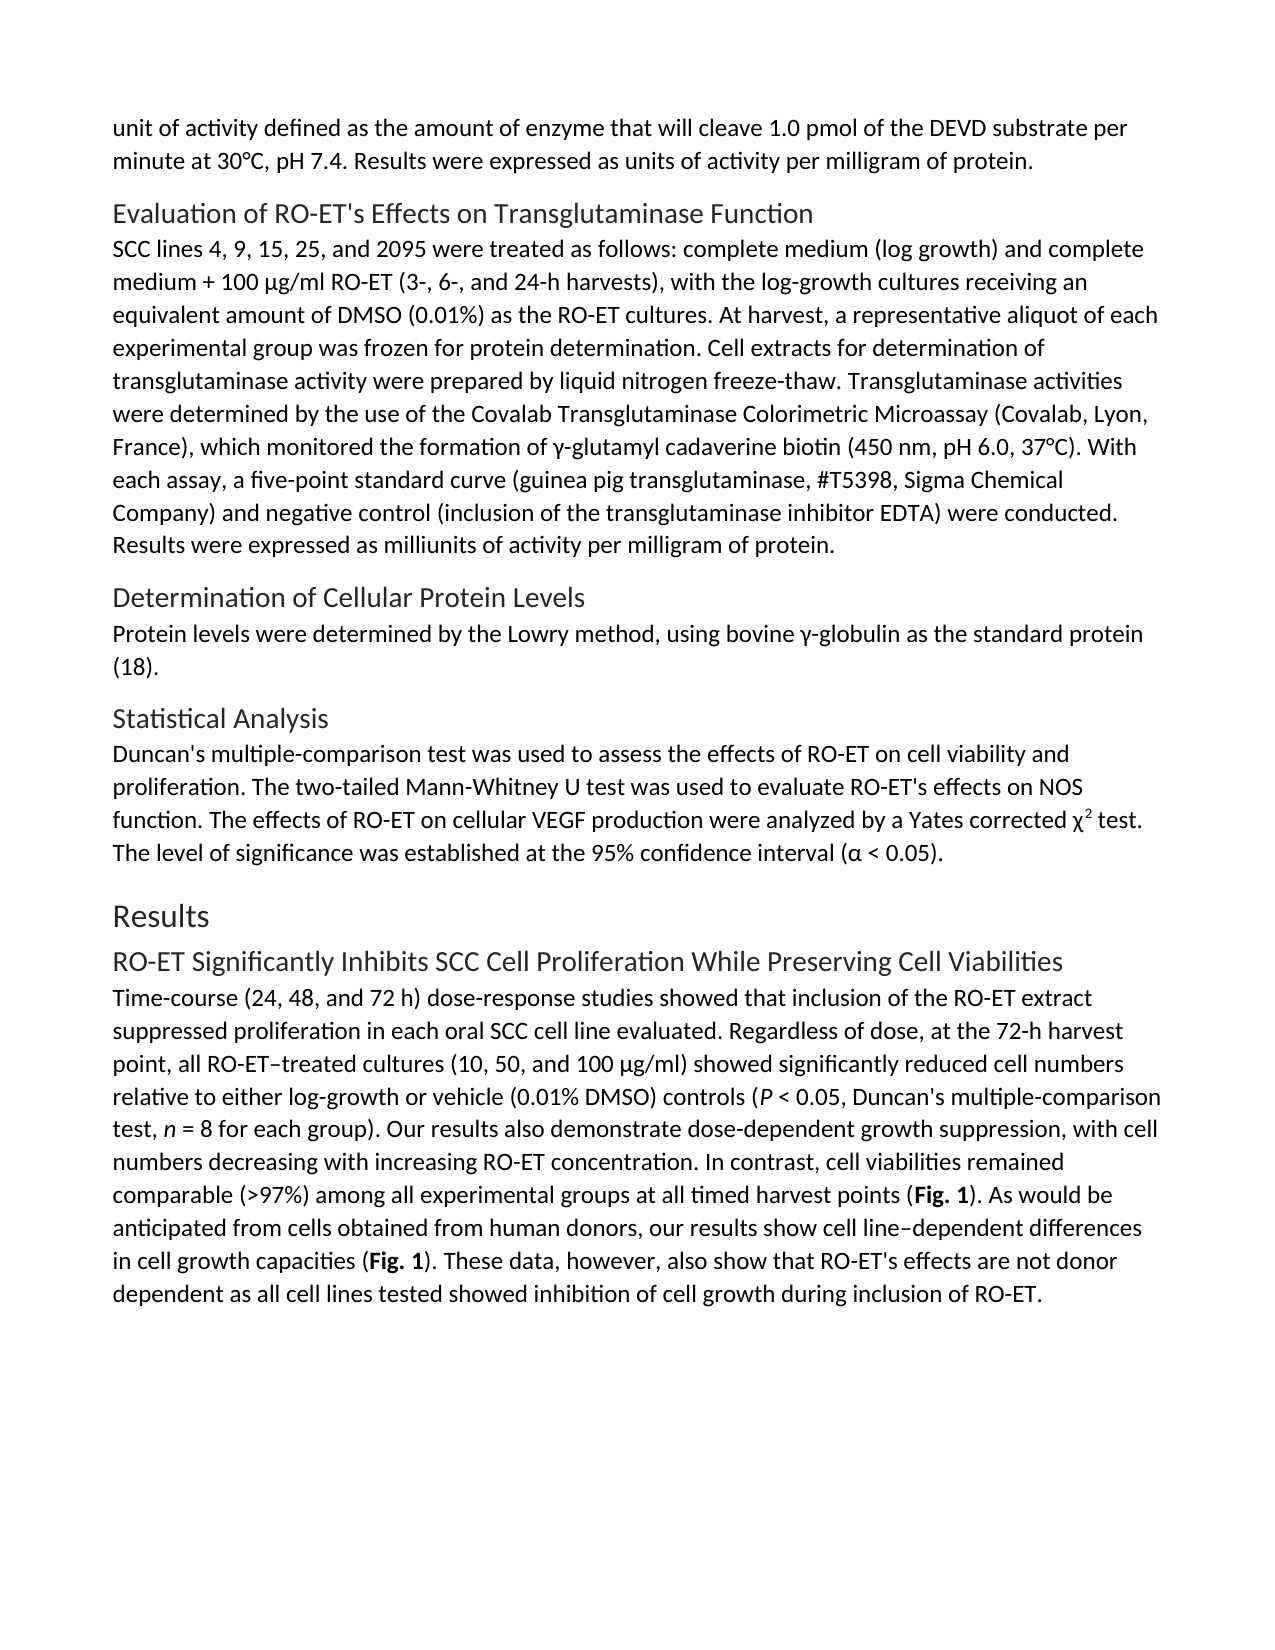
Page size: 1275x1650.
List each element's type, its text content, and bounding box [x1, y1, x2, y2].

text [112, 112, 1162, 176]
subtitle RO-ET Significantly Inhibits SCC Cell Proliferation While Preserving Cell Viabilities [112, 943, 1162, 979]
subtitle Evaluation of RO-ET's Effects on Transglutaminase Function [112, 195, 1162, 231]
text Time-course (24, 48, and 72 h) dose-response studies showed that inclusion of the RO-ET extract suppressed proliferation in each oral SCC cell line evaluated. Regardless of dose, at the 72-h harvest point, all RO-ET–treated cultures (10, 50, and 100 μg/ml) showed significantly reduced cell numbers relative to either log-growth or vehicle (0.01% DMSO) controls (P < 0.05, Duncan's multiple-comparison test, n = 8 for each group). Our results also demonstrate dose-dependent growth suppression, with cell numbers decreasing with increasing RO-ET concentration. In contrast, cell viabilities remained comparable (>97%) among all experimental groups at all timed harvest points (Fig. 1). As would be anticipated from cells obtained from human donors, our results show cell line–dependent differences in cell growth capacities (Fig. 1). These data, however, also show that RO-ET's effects are not donor dependent as all cell lines tested showed inhibition of cell growth during inclusion of RO-ET. [112, 982, 1162, 1309]
subtitle Determination of Cellular Protein Levels [112, 579, 1162, 615]
subtitle Statistical Analysis [112, 700, 1162, 736]
text Duncan's multiple-comparison test was used to assess the effects of RO-ET on cell viability and proliferation. The two-tailed Mann-Whitney U test was used to evaluate RO-ET's effects on NOS function. The effects of RO-ET on cellular VEGF production were analyzed by a Yates corrected χ2 test. The level of significance was established at the 95% confidence interval (α < 0.05). [112, 739, 1162, 868]
text Protein levels were determined by the Lowry method, using bovine γ-globulin as the standard protein (18). [112, 618, 1162, 681]
text SCC lines 4, 9, 15, 25, and 2095 were treated as follows: complete medium (log growth) and complete medium + 100 μg/ml RO-ET (3-, 6-, and 24-h harvests), with the log-growth cultures receiving an equivalent amount of DMSO (0.01%) as the RO-ET cultures. At harvest, a representative aliquot of each experimental group was frozen for protein determination. Cell extracts for determination of transglutaminase activity were prepared by liquid nitrogen freeze-thaw. Transglutaminase activities were determined by the use of the Covalab Transglutaminase Colorimetric Microassay (Covalab, Lyon, France), which monitored the formation of γ-glutamyl cadaverine biotin (450 nm, pH 6.0, 37°C). With each assay, a five-point standard curve (guinea pig transglutaminase, #T5398, Sigma Chemical Company) and negative control (inclusion of the transglutaminase inhibitor EDTA) were conducted. Results were expressed as milliunits of activity per milligram of protein. [112, 233, 1162, 560]
subtitle Results [112, 895, 1162, 936]
